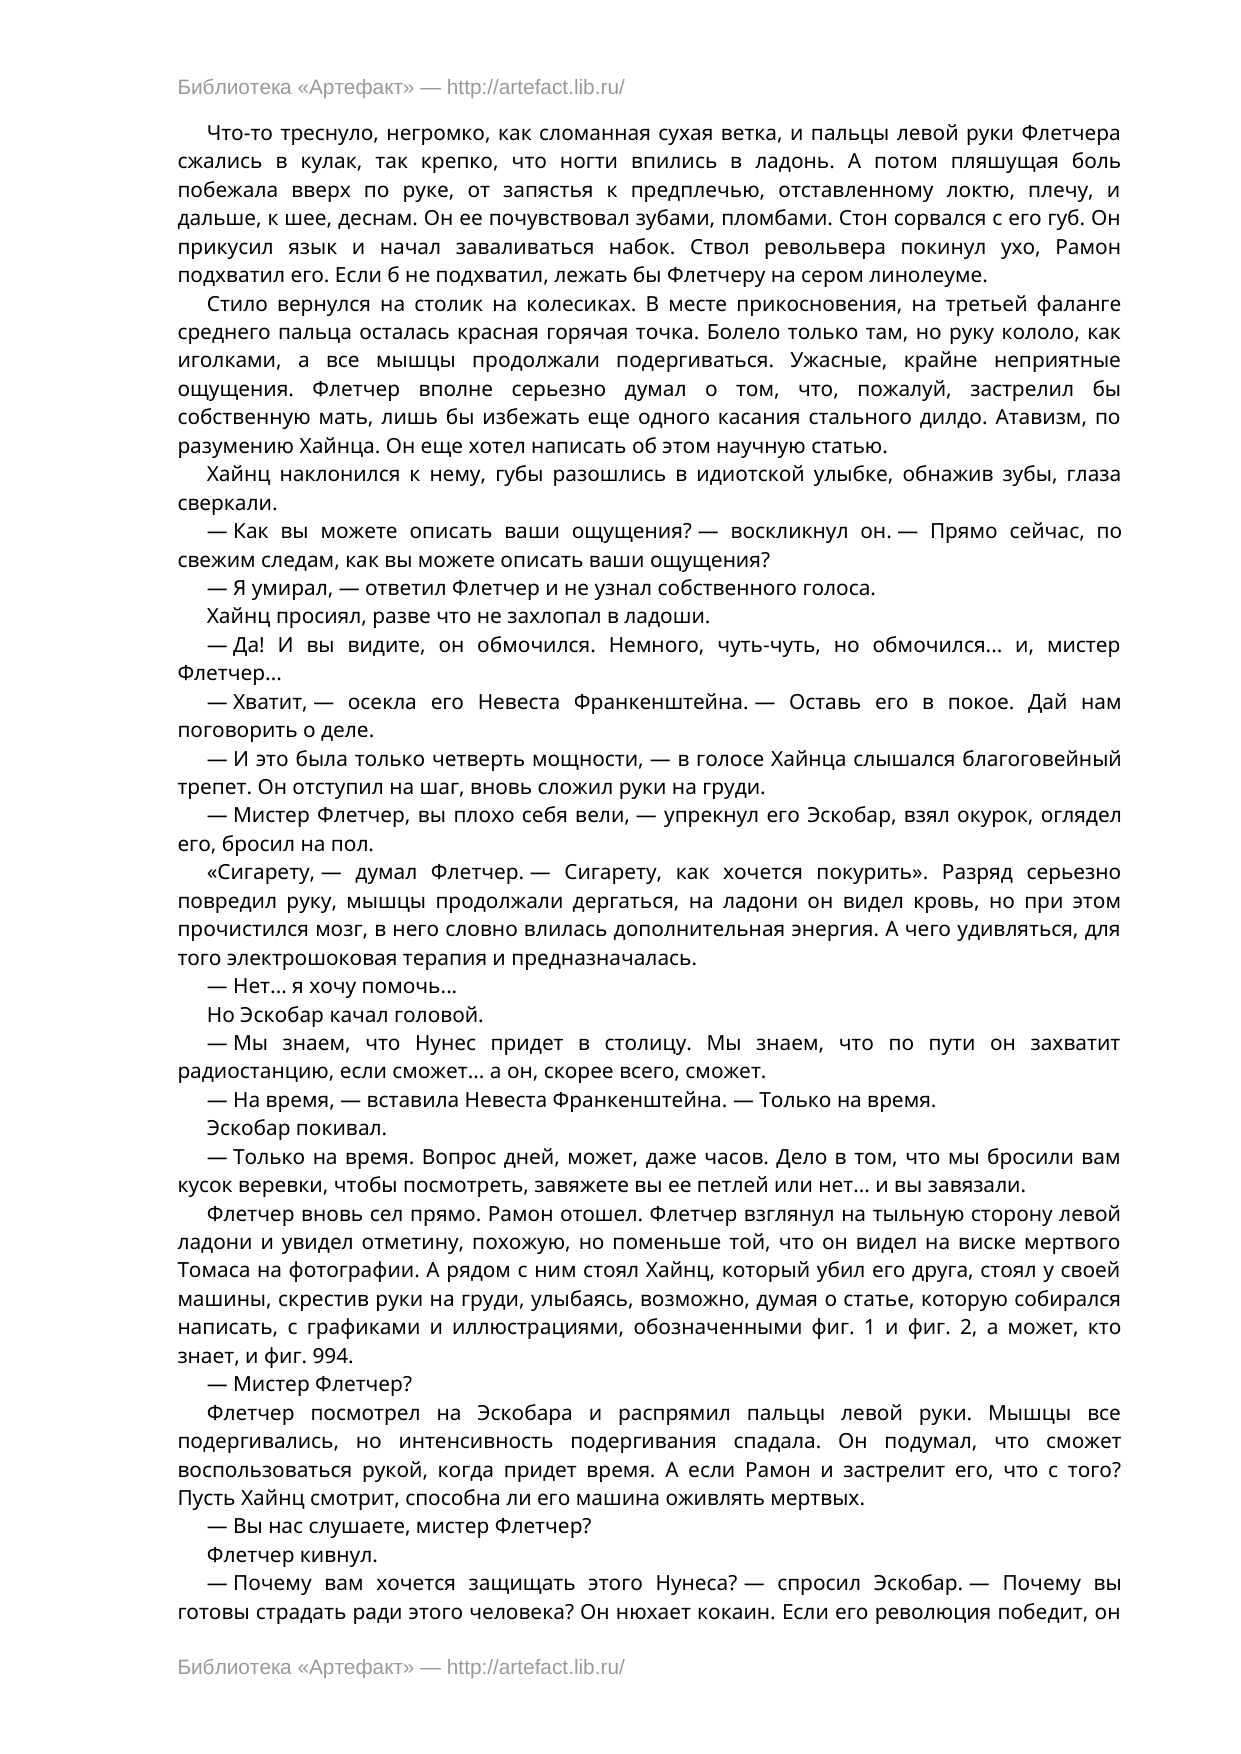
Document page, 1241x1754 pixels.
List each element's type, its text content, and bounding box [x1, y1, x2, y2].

text — Мы знаем, что Нунес придет в столицу. Мы знаем, что по пути он захватит радиостанцию, если сможет... а он, скорее всего, сможет. [177, 1028, 1122, 1085]
text — Только на время. Вопрос дней, может, даже часов. Дело в том, что мы бросили вам кусок веревки, чтобы посмотреть, завяжете вы ее петлей или нет... и вы завязали. [177, 1142, 1122, 1199]
text — И это была только четверть мощности, — в голосе Хайнца слышался благоговейный трепет. Он отступил на шаг, вновь сложил руки на груди. [177, 744, 1122, 801]
text — Да! И вы видите, он обмочился. Немного, чуть-чуть, но обмочился... и, мистер Флетчер... [177, 630, 1122, 687]
text — Вы нас слушаете, мистер Флетчер? [177, 1512, 1122, 1540]
text Флетчер вновь сел прямо. Рамон отошел. Флетчер взглянул на тыльную сторону левой ладони и увидел отметину, похожую, но поменьше той, что он видел на виске мертвого Томаса на фотографии. А рядом с ним стоял Хайнц, который убил его друга, стоял у своей машины, скрестив руки на груди, улыбаясь, возможно, думая о статье, которую собирался написать, с графиками и иллюстрациями, обозначенными фиг. 1 и фиг. 2, а может, кто знает, и фиг. 994. [177, 1199, 1122, 1369]
text Хайнц наклонился к нему, губы разошлись в идиотской улыбке, обнажив зубы, глаза сверкали. [177, 459, 1122, 516]
text — Мистер Флетчер? [177, 1369, 1122, 1398]
text — Как вы можете описать ваши ощущения? — воскликнул он. — Прямо сейчас, по свежим следам, как вы можете описать ваши ощущения? [177, 516, 1122, 573]
text Эскобар покивал. [177, 1113, 1122, 1142]
text — Нет... я хочу помочь... [177, 971, 1122, 1000]
text Флетчер посмотрел на Эскобара и распрямил пальцы левой руки. Мышцы все подергивались, но интенсивность подергивания спадала. Он подумал, что сможет воспользоваться рукой, когда придет время. А если Рамон и застрелит его, что с того? Пусть Хайнц смотрит, способна ли его машина оживлять мертвых. [177, 1398, 1122, 1512]
text — Мистер Флетчер, вы плохо себя вели, — упрекнул его Эскобар, взял окурок, оглядел его, бросил на пол. [177, 801, 1122, 857]
text Стило вернулся на столик на колесиках. В месте прикосновения, на третьей фаланге среднего пальца осталась красная горячая точка. Болело только там, но руку кололо, как иголками, а все мышцы продолжали подергиваться. Ужасные, крайне неприятные ощущения. Флетчер вполне серьезно думал о том, что, пожалуй, застрелил бы собственную мать, лишь бы избежать еще одного касания стального дилдо. Атавизм, по разумению Хайнца. Он еще хотел написать об этом научную статью. [177, 289, 1122, 459]
text — Я умирал, — ответил Флетчер и не узнал собственного голоса. [177, 573, 1122, 602]
text Но Эскобар качал головой. [177, 1000, 1122, 1028]
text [177, 1568, 1122, 1625]
text Что-то треснуло, негромко, как сломанная сухая ветка, и пальцы левой руки Флетчера сжались в кулак, так крепко, что ногти впились в ладонь. А потом пляшущая боль побежала вверх по руке, от запястья к предплечью, отставленному локтю, плечу, и дальше, к шее, деснам. Он ее почувствовал зубами, пломбами. Стон сорвался с его губ. Он прикусил язык и начал заваливаться набок. Ствол револьвера покинул ухо, Рамон подхватил его. Если б не подхватил, лежать бы Флетчеру на сером линолеуме. [177, 118, 1122, 289]
text — На время, — вставила Невеста Франкенштейна. — Только на время. [177, 1085, 1122, 1113]
text Флетчер кивнул. [177, 1540, 1122, 1568]
text «Сигарету, — думал Флетчер. — Сигарету, как хочется покурить». Разряд серьезно повредил руку, мышцы продолжали дергаться, на ладони он видел кровь, но при этом прочистился мозг, в него словно влилась дополнительная энергия. А чего удивляться, для того электрошоковая терапия и предназначалась. [177, 857, 1122, 971]
text — Хватит, — осекла его Невеста Франкенштейна. — Оставь его в покое. Дай нам поговорить о деле. [177, 687, 1122, 744]
text Хайнц просиял, разве что не захлопал в ладоши. [177, 602, 1122, 630]
